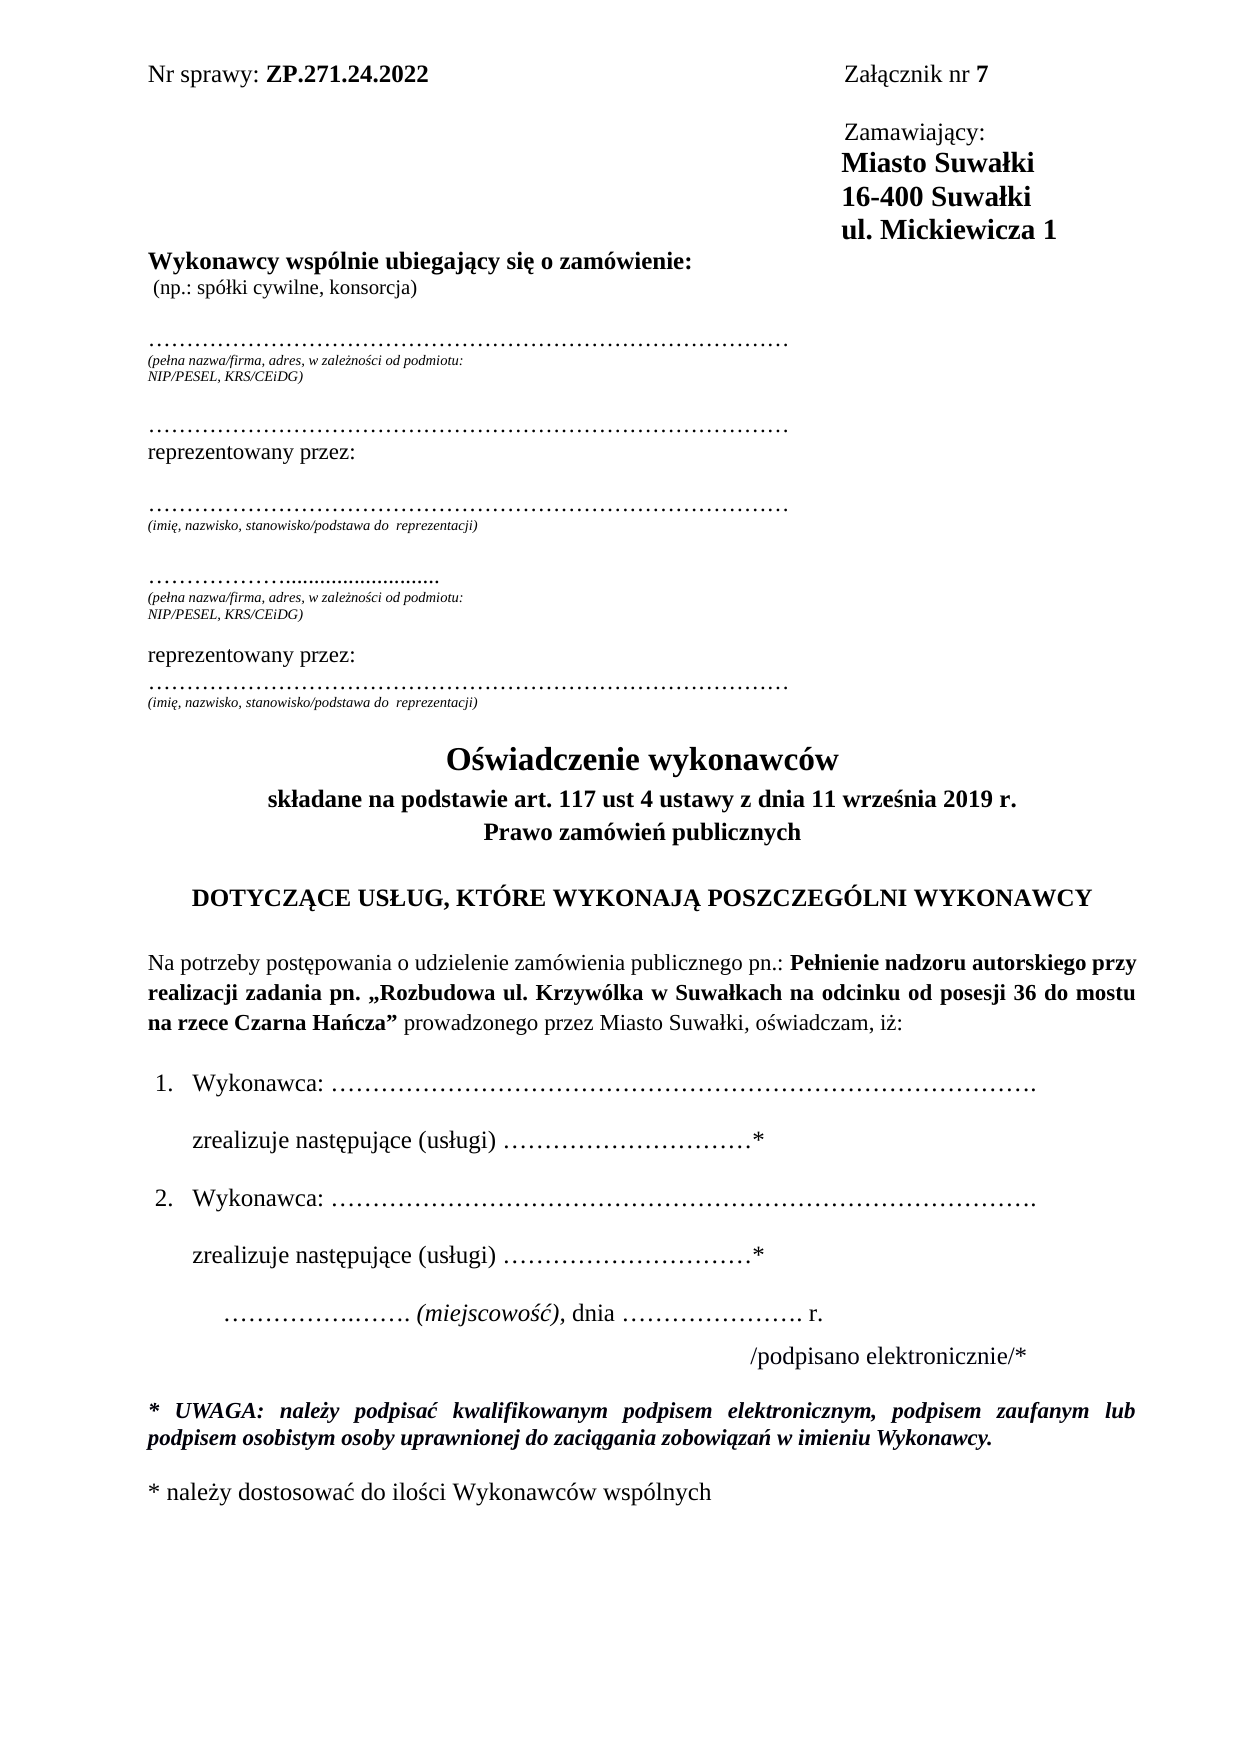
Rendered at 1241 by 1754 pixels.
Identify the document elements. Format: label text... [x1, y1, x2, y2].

text reprezentowany przez: [148, 641, 1137, 668]
text ………………........................... [148, 562, 1137, 589]
text 16-400 Suwałki [841, 179, 1137, 212]
text (imię, nazwisko, stanowisko/podstawa do reprezentacji) [148, 694, 517, 711]
text ………………………………………………………………………… [148, 411, 1137, 438]
text ………………………………………………………………………… [148, 668, 1137, 694]
text ul. Mickiewicza 1 [841, 212, 1137, 246]
text Oświadczenie wykonawców [148, 739, 1137, 778]
text DOTYCZĄCE USŁUG, KTÓRE WYKONAJĄ POSZCZEGÓLNI WYKONAWCY [148, 883, 1137, 911]
text Nr sprawy: ZP.271.24.2022 Załącznik nr 7 [148, 59, 1137, 88]
text (imię, nazwisko, stanowisko/podstawa do reprezentacji) [148, 517, 517, 533]
list Wykonawca: …………………………………………………………………………. [154, 1068, 1137, 1097]
text (pełna nazwa/firma, adres, w zależności od podmiotu: NIP/PESEL, KRS/CEiDG) [148, 589, 517, 622]
text Na potrzeby postępowania o udzielenie zamówienia publicznego pn.: Pełnienie nadzoru autorskiego przy realizacji zadania pn. „Rozbudowa ul. Krzywólka w Suwałkach na odcinku od posesji 36 do mostu na rzece Czarna Hańcza” prowadzonego przez Miasto Suwałki, oświadczam, iż: [148, 949, 1137, 1036]
text (pełna nazwa/firma, adres, w zależności od podmiotu: NIP/PESEL, KRS/CEiDG) [148, 351, 517, 385]
text reprezentowany przez: [148, 438, 1137, 464]
text Prawo zamówień publicznych [148, 817, 1137, 845]
text Wykonawcy wspólnie ubiegający się o zamówienie: [148, 246, 1137, 275]
list zrealizuje następujące (usługi) …………………………* [192, 1126, 1137, 1154]
text (np.: spółki cywilne, konsorcja) [148, 275, 1137, 299]
text Miasto Suwałki [841, 145, 1137, 179]
list …………….……. (miejscowość), dnia …………………. r. [223, 1298, 1137, 1327]
text ………………………………………………………………………… [148, 490, 1137, 517]
text ………………………………………………………………………… [148, 325, 1137, 351]
text /podpisano elektronicznie/* [738, 1341, 1137, 1370]
list zrealizuje następujące (usługi) …………………………* [192, 1241, 1137, 1269]
text * należy dostosować do ilości Wykonawców wspólnych [148, 1477, 1137, 1505]
text Zamawiający: [664, 117, 1137, 145]
list Wykonawca: …………………………………………………………………………. [154, 1183, 1137, 1212]
text składane na podstawie art. 117 ust 4 ustawy z dnia 11 września 2019 r. [148, 784, 1137, 812]
text * UWAGA: należy podpisać kwalifikowanym podpisem elektronicznym, podpisem zaufanym lub podpisem osobistym osoby uprawnionej do zaciągania zobowiązań w imieniu Wykonawcy. [148, 1398, 1137, 1450]
